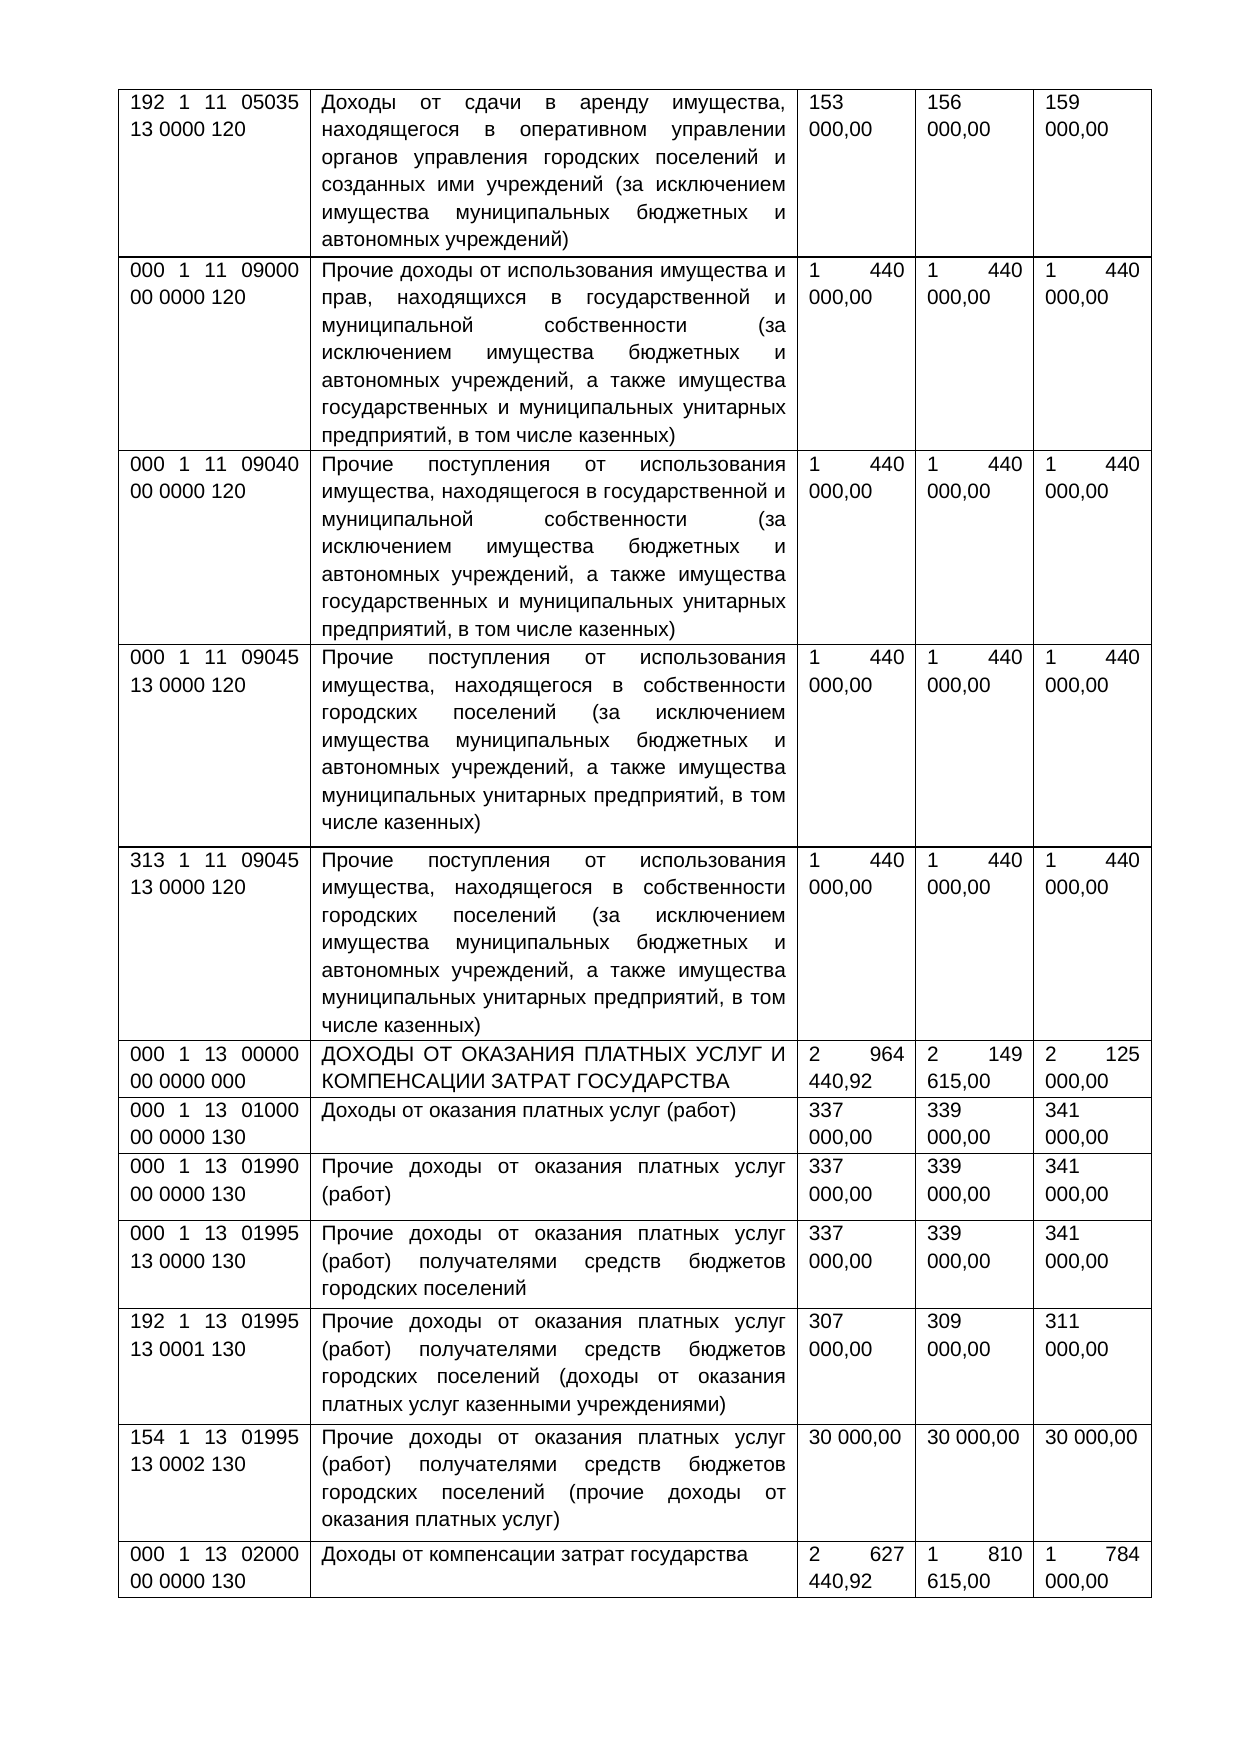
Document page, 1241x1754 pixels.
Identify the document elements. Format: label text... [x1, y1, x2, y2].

table_cell 000 1 13 01995 13 0000 130 [119, 1221, 310, 1308]
table_cell Доходы от оказания платных услуг (работ) [311, 1098, 797, 1153]
table_cell 1 784 000,00 [1034, 1542, 1151, 1597]
table_cell 1 440 000,00 [798, 258, 915, 450]
table_cell 337 000,00 [798, 1154, 915, 1220]
table_cell 30 000,00 [1034, 1425, 1151, 1541]
table_cell 2 627 440,92 [798, 1542, 915, 1597]
table_cell 156 000,00 [916, 90, 1033, 256]
table_cell 1 440 000,00 [798, 451, 915, 644]
table_cell 309 000,00 [916, 1309, 1033, 1424]
table_cell 1 440 000,00 [1034, 848, 1151, 1040]
table_cell 1 440 000,00 [916, 645, 1033, 846]
table_cell Прочие поступления от использования имущества, находящегося в собственности городских поселений (за исключением имущества муниципальных бюджетных и автономных учреждений, а также имущества муниципальных унитарных предприятий, в том числе казенных) [311, 645, 797, 846]
table_cell 1 440 000,00 [798, 848, 915, 1040]
table_cell 341 000,00 [1034, 1098, 1151, 1153]
table_cell 153 000,00 [798, 90, 915, 256]
table_cell Прочие доходы от оказания платных услуг (работ) [311, 1154, 797, 1220]
table_cell 30 000,00 [916, 1425, 1033, 1541]
table_cell Прочие доходы от оказания платных услуг (работ) получателями средств бюджетов городских поселений (прочие доходы от оказания платных услуг) [311, 1425, 797, 1541]
table_cell 1 440 000,00 [916, 848, 1033, 1040]
table_cell 339 000,00 [916, 1154, 1033, 1220]
table_cell 2 149 615,00 [916, 1041, 1033, 1097]
table_cell 1 440 000,00 [798, 645, 915, 846]
table_cell 192 1 13 01995 13 0001 130 [119, 1309, 310, 1424]
table_cell 000 1 13 02000 00 0000 130 [119, 1542, 310, 1597]
table_cell 000 1 13 01000 00 0000 130 [119, 1098, 310, 1153]
table_cell 159 000,00 [1034, 90, 1151, 256]
table_cell 000 1 11 09045 13 0000 120 [119, 645, 310, 846]
table_cell 2 125 000,00 [1034, 1041, 1151, 1097]
table_cell 339 000,00 [916, 1221, 1033, 1308]
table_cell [311, 90, 797, 256]
table_cell 1 440 000,00 [916, 258, 1033, 450]
table_cell 000 1 13 00000 00 0000 000 [119, 1041, 310, 1097]
table_cell 341 000,00 [1034, 1154, 1151, 1220]
table_cell 337 000,00 [798, 1221, 915, 1308]
table_cell 1 810 615,00 [916, 1542, 1033, 1597]
table_cell Прочие поступления от использования имущества, находящегося в собственности городских поселений (за исключением имущества муниципальных бюджетных и автономных учреждений, а также имущества муниципальных унитарных предприятий, в том числе казенных) [311, 848, 797, 1040]
table_cell 2 964 440,92 [798, 1041, 915, 1097]
table_cell 000 1 11 09040 00 0000 120 [119, 451, 310, 644]
table_cell Прочие доходы от использования имущества и прав, находящихся в государственной и муниципальной собственности (за исключением имущества бюджетных и автономных учреждений, а также имущества государственных и муниципальных унитарных предприятий, в том числе казенных) [311, 258, 797, 450]
table_cell 30 000,00 [798, 1425, 915, 1541]
table_cell Прочие доходы от оказания платных услуг (работ) получателями средств бюджетов городских поселений (доходы от оказания платных услуг казенными учреждениями) [311, 1309, 797, 1424]
table_cell 311 000,00 [1034, 1309, 1151, 1424]
table_cell 154 1 13 01995 13 0002 130 [119, 1425, 310, 1541]
table_cell Доходы от компенсации затрат государства [311, 1542, 797, 1597]
table_cell ДОХОДЫ ОТ ОКАЗАНИЯ ПЛАТНЫХ УСЛУГ И КОМПЕНСАЦИИ ЗАТРАТ ГОСУДАРСТВА [311, 1041, 797, 1097]
table_cell Прочие доходы от оказания платных услуг (работ) получателями средств бюджетов городских поселений [311, 1221, 797, 1308]
table_cell 000 1 13 01990 00 0000 130 [119, 1154, 310, 1220]
table_cell 313 1 11 09045 13 0000 120 [119, 848, 310, 1040]
table_cell 000 1 11 09000 00 0000 120 [119, 258, 310, 450]
table_cell 341 000,00 [1034, 1221, 1151, 1308]
table_cell 1 440 000,00 [1034, 451, 1151, 644]
table_cell 192 1 11 05035 13 0000 120 [119, 90, 310, 256]
table_cell 1 440 000,00 [916, 451, 1033, 644]
table_cell 1 440 000,00 [1034, 258, 1151, 450]
table_cell 339 000,00 [916, 1098, 1033, 1153]
table_cell 1 440 000,00 [1034, 645, 1151, 846]
table_cell Прочие поступления от использования имущества, находящегося в государственной и муниципальной собственности (за исключением имущества бюджетных и автономных учреждений, а также имущества государственных и муниципальных унитарных предприятий, в том числе казенных) [311, 451, 797, 644]
table_cell 307 000,00 [798, 1309, 915, 1424]
table_cell 337 000,00 [798, 1098, 915, 1153]
